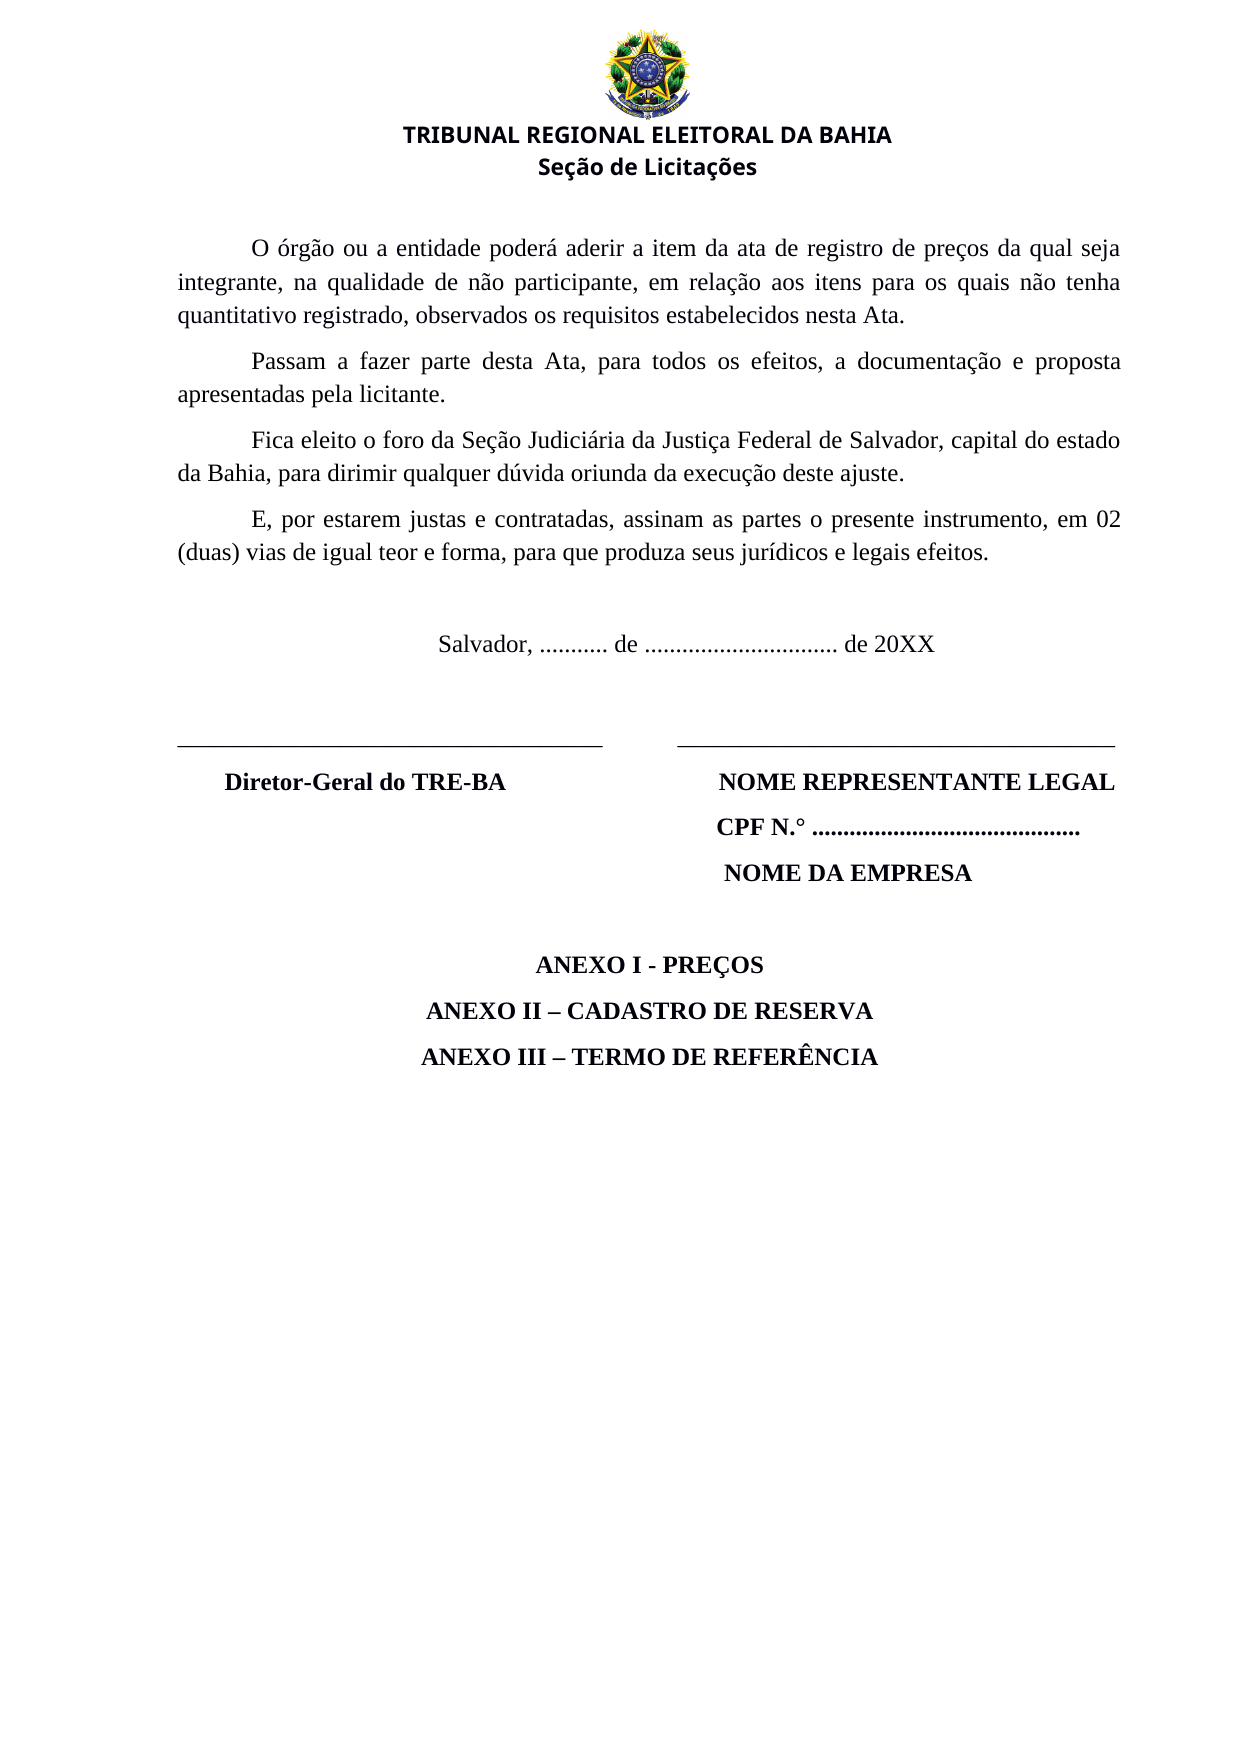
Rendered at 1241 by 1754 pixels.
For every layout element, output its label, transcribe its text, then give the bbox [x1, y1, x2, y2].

text Diretor-Geral do TRE-BA NOME REPRESENTANTE LEGAL [177, 763, 1119, 797]
text O órgão ou a entidade poderá aderir a item da ata de registro de preços da qual seja integrante, na qualidade de não participante, em relação aos itens para os quais não tenha quantitativo registrado, observados os requisitos estabelecidos nesta Ata. [177, 230, 1122, 330]
text E, por estarem justas e contratadas, assinam as partes o presente instrumento, em 02 (duas) vias de igual teor e forma, para que produza seus jurídicos e legais efeitos. [177, 501, 1122, 567]
text CPF N.° ........................................... [177, 809, 1119, 842]
text ANEXO II – CADASTRO DE RESERVA [177, 992, 1122, 1026]
text ANEXO III – TERMO DE REFERÊNCIA [177, 1038, 1122, 1072]
text Fica eleito o foro da Seção Judiciária da Justiça Federal de Salvador, capital do estado da Bahia, para dirimir qualquer dúvida oriunda da execução deste ajuste. [177, 422, 1122, 488]
text Passam a fazer parte desta Ata, para todos os efeitos, a documentação e proposta apresentadas pela licitante. [177, 342, 1122, 409]
text __________________________________ ___________________________________ [177, 717, 1122, 751]
text ANEXO I - PREÇOS [177, 947, 1122, 980]
text Salvador, ........... de ............................... de 20XX [177, 626, 1122, 659]
text NOME DA EMPRESA [177, 855, 1119, 888]
